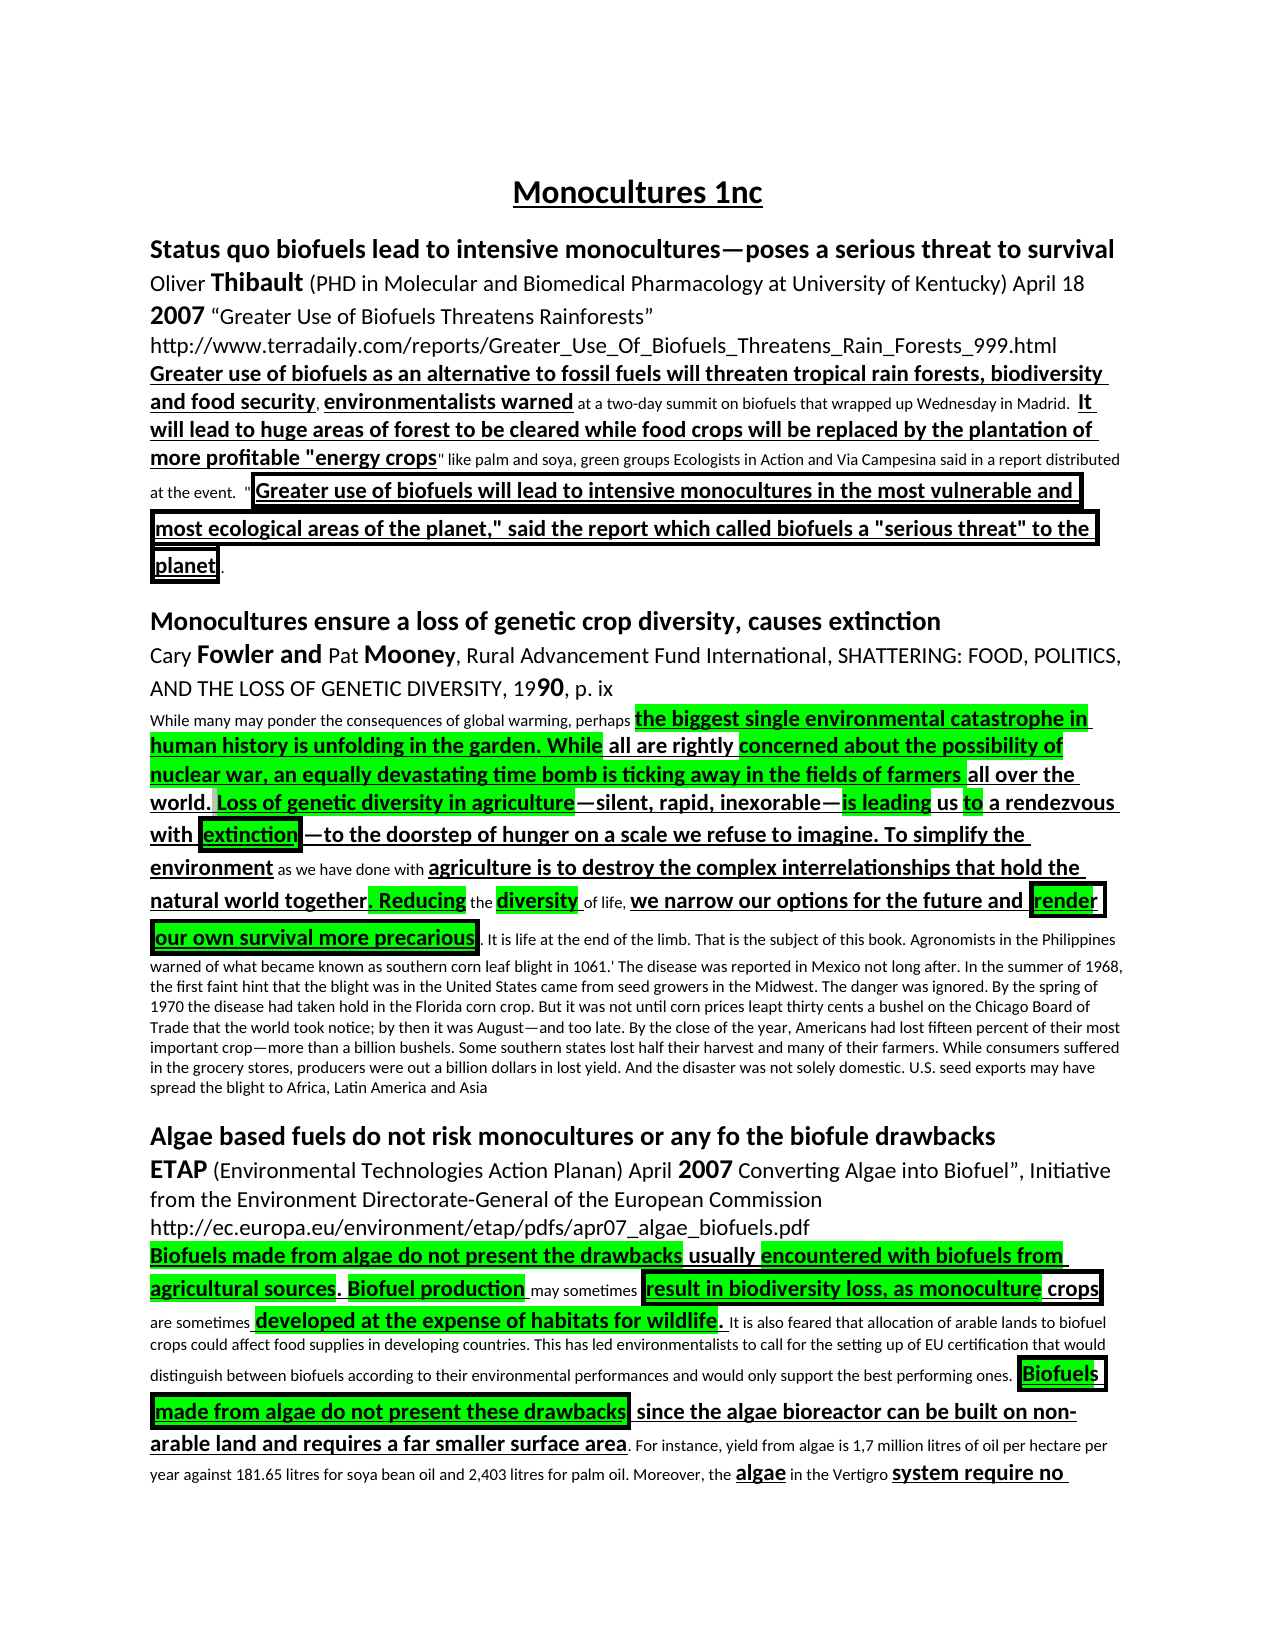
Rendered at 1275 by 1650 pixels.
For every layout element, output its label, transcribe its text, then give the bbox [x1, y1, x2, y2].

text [150, 1241, 1125, 1486]
subtitle Monocultures ensure a loss of genetic crop diversity, causes extinction [150, 604, 1125, 638]
subtitle Algae based fuels do not risk monocultures or any fo the biofule drawbacks [150, 1119, 1125, 1152]
text Cary Fowler and Pat Mooney, Rural Advancement Fund International, SHATTERING: FOOD, POLITICS, AND THE LOSS OF GENETIC DIVERSITY, 1990, p. ix [150, 638, 1125, 704]
text Oliver Thibault (PHD in Molecular and Biomedical Pharmacology at University of Kentucky) April 18 2007 “Greater Use of Biofuels Threatens Rainforests” http://www.terradaily.com/reports/Greater_Use_Of_Biofuels_Threatens_Rain_Forests_999.html [150, 265, 1125, 359]
text ETAP (Environmental Technologies Action Planan) April 2007 Converting Algae into Biofuel”, Initiative from the Environment Directorate-General of the European Commission http://ec.europa.eu/environment/etap/pdfs/apr07_algae_biofuels.pdf [150, 1152, 1125, 1241]
subtitle Status quo biofuels lead to intensive monocultures—poses a serious threat to survival [150, 232, 1125, 265]
text Greater use of biofuels as an alternative to fossil fuels will threaten tropical rain forests, biodiversity and food security, environmentalists warned at a two-day summit on biofuels that wrapped up Wednesday in Madrid. It will lead to huge areas of forest to be cleared while food crops will be replaced by the plantation of more profitable "energy crops" like palm and soya, green groups Ecologists in Action and Via Campesina said in a report distributed at the event. "Greater use of biofuels will lead to intensive monocultures in the most vulnerable and most ecological areas of the planet," said the report which called biofuels a "serious threat" to the planet. [150, 359, 1125, 584]
subtitle Monocultures 1nc [150, 171, 1125, 212]
text While many may ponder the consequences of global warming, perhaps the biggest single environmental catastrophe in human history is unfolding in the garden. While all are rightly concerned about the possibility of nuclear war, an equally devastating time bomb is ticking away in the fields of farmers all over the world. Loss of genetic diversity in agriculture—silent, rapid, inexorable—is leading us to a rendezvous with extinction—to the doorstep of hunger on a scale we refuse to imagine. To simplify the environment as we have done with agriculture is to destroy the complex interrelationships that hold the natural world together. Reducing the diversity of life, we narrow our options for the future and render our own survival more precarious. It is life at the end of the limb. That is the subject of this book. Agronomists in the Philippines warned of what became known as southern corn leaf blight in 1061.' The disease was reported in Mexico not long after. In the summer of 1968, the first faint hint that the blight was in the United States came from seed growers in the Midwest. The danger was ignored. By the spring of 1970 the disease had taken hold in the Florida corn crop. But it was not until corn prices leapt thirty cents a bushel on the Chicago Board of Trade that the world took notice; by then it was August—and too late. By the close of the year, Americans had lost fifteen percent of their most important crop—more than a billion bushels. Some southern states lost half their harvest and many of their farmers. While consumers suffered in the grocery stores, producers were out a billion dollars in lost yield. And the disaster was not solely domestic. U.S. seed exports may have spread the blight to Africa, Latin America and Asia [150, 704, 1125, 1098]
